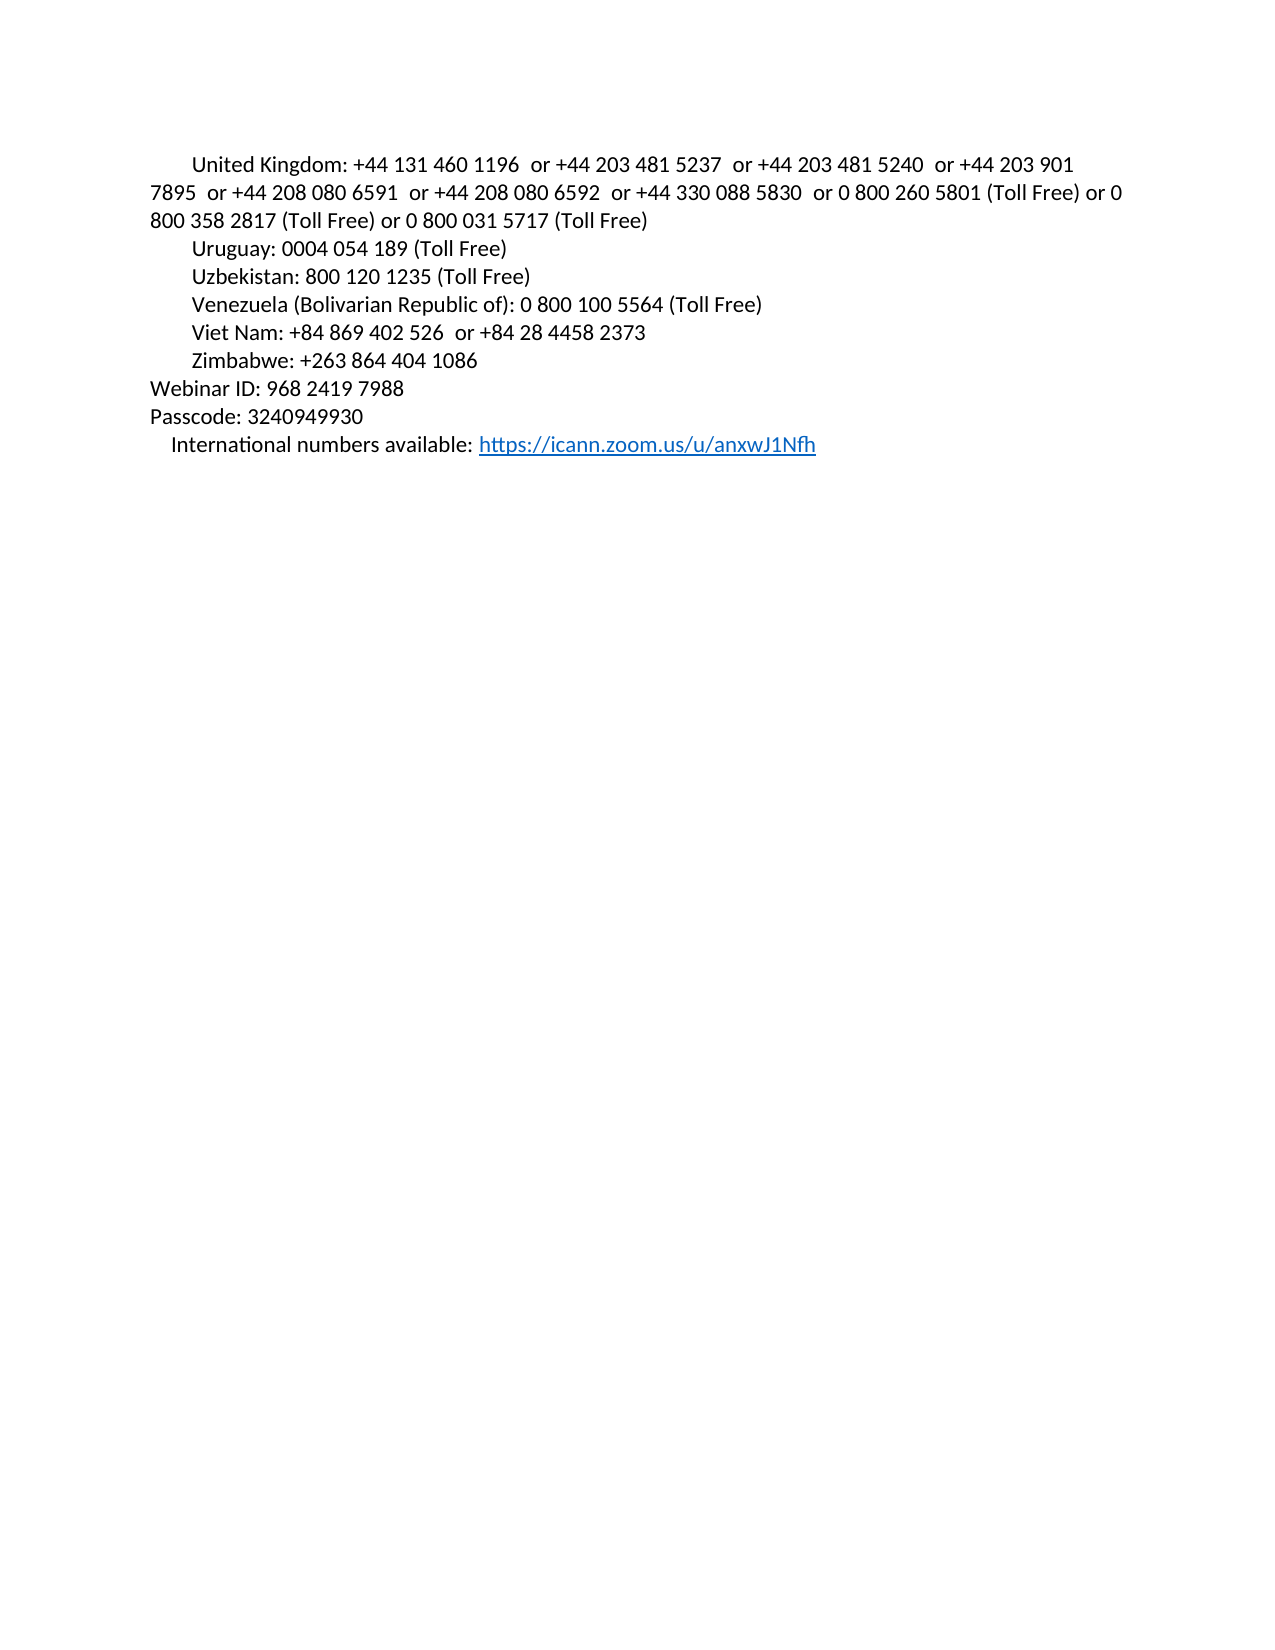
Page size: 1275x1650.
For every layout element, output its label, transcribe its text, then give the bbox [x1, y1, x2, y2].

text Uruguay: 0004 054 189 (Toll Free) [150, 234, 1125, 262]
text Passcode: 3240949930 [150, 402, 1125, 430]
text Viet Nam: +84 869 402 526 or +84 28 4458 2373 [150, 318, 1125, 346]
text Venezuela (Bolivarian Republic of): 0 800 100 5564 (Toll Free) [150, 290, 1125, 318]
text Webinar ID: 968 2419 7988 [150, 374, 1125, 402]
text Uzbekistan: 800 120 1235 (Toll Free) [150, 262, 1125, 290]
text Zimbabwe: +263 864 404 1086 [150, 346, 1125, 374]
text International numbers available: https://icann.zoom.us/u/anxwJ1Nfh [150, 430, 1125, 458]
text United Kingdom: +44 131 460 1196 or +44 203 481 5237 or +44 203 481 5240 or +44 203 901 7895 or +44 208 080 6591 or +44 208 080 6592 or +44 330 088 5830 or 0 800 260 5801 (Toll Free) or 0 800 358 2817 (Toll Free) or 0 800 031 5717 (Toll Free) [150, 150, 1125, 234]
